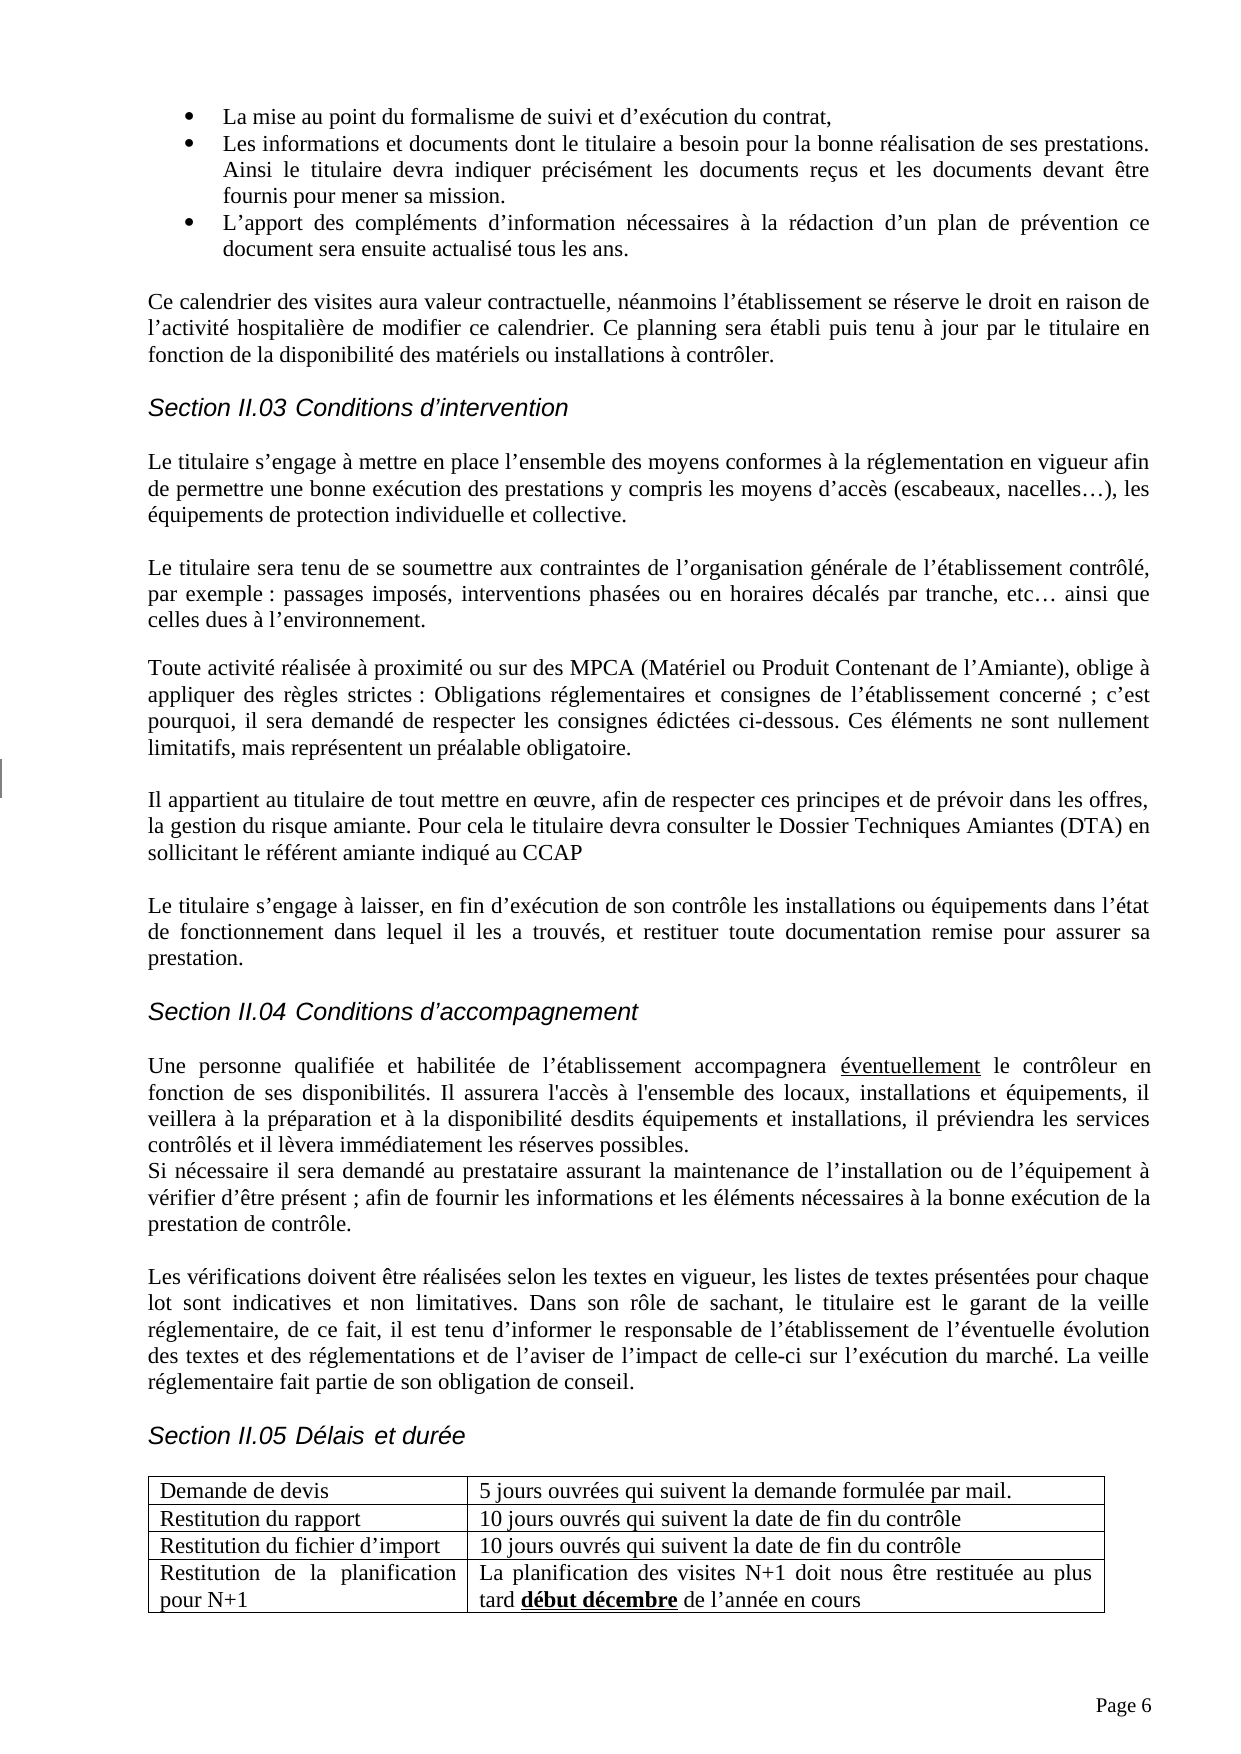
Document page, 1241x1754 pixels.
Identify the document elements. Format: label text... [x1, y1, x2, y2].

text Il appartient au titulaire de tout mettre en œuvre, afin de respecter ces principes et de prévoir dans les offres, la gestion du risque amiante. Pour cela le titulaire devra consulter le Dossier Techniques Amiantes (DTA) en sollicitant le référent amiante indiqué au CCAP [148, 786, 1152, 865]
table_cell Restitution du rapport [149, 1505, 467, 1531]
text Le titulaire s’engage à mettre en place l’ensemble des moyens conformes à la réglementation en vigueur afin de permettre une bonne exécution des prestations y compris les moyens d’accès (escabeaux, nacelles…), les équipements de protection individuelle et collective. [148, 448, 1152, 527]
table_header Demande de devis [149, 1477, 467, 1504]
table_cell Restitution du fichier d’import [149, 1532, 467, 1558]
text Les vérifications doivent être réalisées selon les textes en vigueur, les listes de textes présentées pour chaque lot sont indicatives et non limitatives. Dans son rôle de sachant, le titulaire est le garant de la veille réglementaire, de ce fait, il est tenu d’informer le responsable de l’établissement de l’éventuelle évolution des textes et des réglementations et de l’aviser de l’impact de celle-ci sur l’exécution du marché. La veille réglementaire fait partie de son obligation de conseil. [148, 1263, 1152, 1395]
list La mise au point du formalisme de suivi et d’exécution du contrat, [185, 103, 1152, 130]
table_header 5 jours ouvrées qui suivent la demande formulée par mail. [468, 1477, 1104, 1504]
list Si nécessaire il sera demandé au prestataire assurant la maintenance de l’installation ou de l’équipement à vérifier d’être présent ; afin de fournir les informations et les éléments nécessaires à la bonne exécution de la prestation de contrôle. [148, 1158, 1152, 1237]
text Toute activité réalisée à proximité ou sur des MPCA (Matériel ou Produit Contenant de l’Amiante), oblige à appliquer des règles strictes : Obligations réglementaires et consignes de l’établissement concerné ; c’est pourquoi, il sera demandé de respecter les consignes édictées ci-dessous. Ces éléments ne sont nullement limitatifs, mais représentent un préalable obligatoire. [148, 654, 1152, 760]
list L’apport des compléments d’information nécessaires à la rédaction d’un plan de prévention ce document sera ensuite actualisé tous les ans. [185, 209, 1152, 262]
list Une personne qualifiée et habilitée de l’établissement accompagnera éventuellement le contrôleur en fonction de ses disponibilités. Il assurera l'accès à l'ensemble des locaux, installations et équipements, il veillera à la préparation et à la disponibilité desdits équipements et installations, il préviendra les services contrôlés et il lèvera immédiatement les réserves possibles. [148, 1052, 1152, 1158]
subtitle Conditions d’accompagnement [148, 997, 1152, 1026]
text Ce calendrier des visites aura valeur contractuelle, néanmoins l’établissement se réserve le droit en raison de l’activité hospitalière de modifier ce calendrier. Ce planning sera établi puis tenu à jour par le titulaire en fonction de la disponibilité des matériels ou installations à contrôler. [148, 288, 1152, 367]
table_cell 10 jours ouvrés qui suivent la date de fin du contrôle [468, 1532, 1104, 1558]
list Les informations et documents dont le titulaire a besoin pour la bonne réalisation de ses prestations. Ainsi le titulaire devra indiquer précisément les documents reçus et les documents devant être fournis pour mener sa mission. [185, 130, 1152, 209]
text Le titulaire sera tenu de se soumettre aux contraintes de l’organisation générale de l’établissement contrôlé, par exemple : passages imposés, interventions phasées ou en horaires décalés par tranche, etc… ainsi que celles dues à l’environnement. [148, 554, 1152, 633]
table_cell La planification des visites N+1 doit nous être restituée au plus tard début décembre de l’année en cours [468, 1560, 1104, 1612]
subtitle Conditions d’intervention [148, 393, 1152, 422]
table_cell Restitution de la planification pour N+1 [149, 1560, 467, 1612]
table_cell 10 jours ouvrés qui suivent la date de fin du contrôle [468, 1505, 1104, 1531]
text Le titulaire s’engage à laisser, en fin d’exécution de son contrôle les installations ou équipements dans l’état de fonctionnement dans lequel il les a trouvés, et restituer toute documentation remise pour assurer sa prestation. [148, 892, 1152, 971]
subtitle Délais et durée [148, 1421, 1152, 1450]
